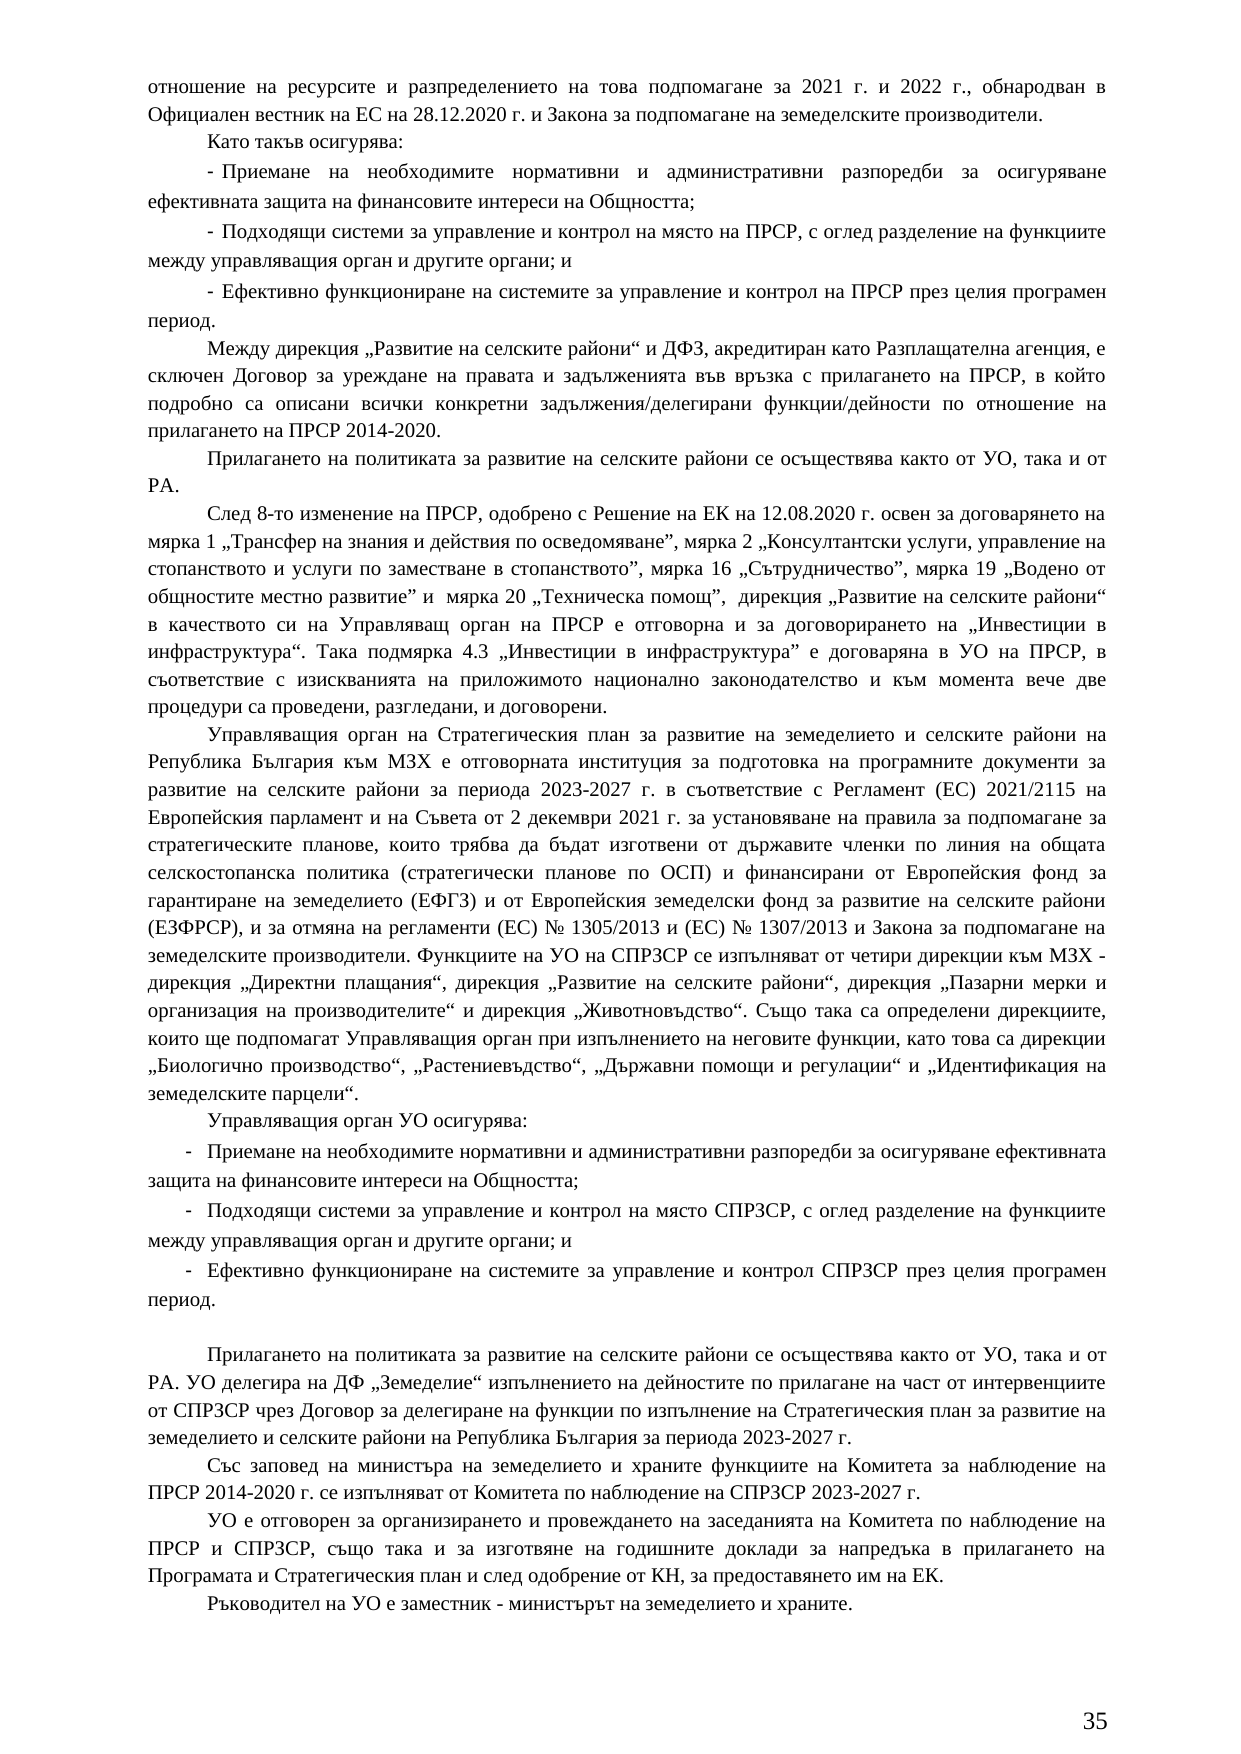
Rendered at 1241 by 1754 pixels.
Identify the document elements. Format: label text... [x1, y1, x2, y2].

text Със заповед на министъра на земеделието и храните функциите на Комитета за наблюдение на ПРСР 2014-2020 г. се изпълняват от Комитета по наблюдение на СПРЗСР 2023-2027 г. [148, 1453, 1107, 1504]
text Между дирекция „Развитие на селските райони“ и ДФЗ, акредитиран като Разплащателна агенция, е сключен Договор за уреждане на правата и задълженията във връзка с прилагането на ПРСР, в който подробно са описани всички конкретни задължения/делегирани функции/дейности по отношение на прилагането на ПРСР 2014-2020. [148, 335, 1107, 442]
list Приемане на необходимите нормативни и административни разпоредби за осигуряване ефективната защита на финансовите интереси на Общността; [148, 157, 1107, 213]
text Като такъв осигурява: [148, 129, 1107, 153]
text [148, 74, 1107, 126]
text Управляващия орган УO осигурява: [148, 1108, 1107, 1132]
list Приемане на необходимите нормативни и административни разпоредби за осигуряване ефективната защита на финансовите интереси на Общността; [148, 1136, 1107, 1192]
text Управляващия орган на Стратегическия план за развитие на земеделието и селските райони на Република България към МЗХ е отговорната институция за подготовка на програмните документи за развитие на селските райони за периода 2023-2027 г. в съответствие с Регламент (ЕС) 2021/2115 на Европейския парламент и на Съвета от 2 декември 2021 г. за установяване на правила за подпомагане за стратегическите планове, които трябва да бъдат изготвени от държавите членки по линия на общата селскостопанска политика (стратегически планове по ОСП) и финансирани от Европейския фонд за гарантиране на земеделието (ЕФГЗ) и от Европейския земеделски фонд за развитие на селските райони (ЕЗФРСР), и за отмяна на регламенти (ЕС) № 1305/2013 и (ЕС) № 1307/2013 и Закона за подпомагане на земеделските производители. Функциите на УО на СПРЗСР се изпълняват от четири дирекции към МЗХ - дирекция „Директни плащания“, дирекция „Развитие на селските райони“, дирекция „Пазарни мерки и организация на производителите“ и дирекция „Животновъдство“. Също така са определени дирекциите, които ще подпомагат Управляващия орган при изпълнението на неговите функции, като това са дирекции „Биологично производство“, „Растениевъдство“, „Държавни помощи и регулации“ и „Идентификация на земеделските парцели“. [148, 722, 1107, 1105]
list Ефективно функциониране на системите за управление и контрол на ПРСР през целия програмен период. [148, 276, 1107, 332]
list Подходящи системи за управление и контрол на място на ПРСР, с оглед разделение на функциите между управляващия орган и другите органи; и [148, 216, 1107, 272]
text След 8-то изменение на ПРСР, одобрено с Решение на ЕК на 12.08.2020 г. освен за договарянето на мярка 1 „Трансфер на знания и действия по осведомяване”, мярка 2 „Консултантски услуги, управление на стопанството и услуги по заместване в стопанството”, мярка 16 „Сътрудничество”, мярка 19 „Водено от общностите местно развитие” и мярка 20 „Техническа помощ”, дирекция „Развитие на селските райони“ в качеството си на Управляващ орган на ПРСР е отговорна и за договорирането на „Инвестиции в инфраструктура“. Така подмярка 4.3 „Инвестиции в инфраструктура” е договаряна в УО на ПРСР, в съответствие с изискванията на приложимото национално законодателство и към момента вече две процедури са проведени, разгледани, и договорени. [148, 501, 1107, 718]
text Ръководител на УО е заместник - министърът на земеделието и храните. [148, 1591, 1107, 1615]
list Ефективно функциониране на системите за управление и контрол СПРЗСР през целия програмен период. [148, 1255, 1107, 1311]
text Прилагането на политиката за развитие на селските райони се осъществява както от УО, така и от РА. УО делегира на ДФ „Земеделие“ изпълнението на дейностите по прилагане на част от интервенциите от СПРЗСР чрез Договор за делегиране на функции по изпълнение на Стратегическия план за развитие на земеделието и селските райони на Република България за периода 2023-2027 г. [148, 1342, 1107, 1449]
text УО е отговорен за организирането и провеждането на заседанията на Комитета по наблюдение на ПРСР и СПРЗСР, също така и за изготвяне на годишните доклади за напредъка в прилагането на Програмата и Стратегическия план и след одобрение от КН, за предоставянето им на ЕК. [148, 1508, 1107, 1587]
list Подходящи системи за управление и контрол на място СПРЗСР, с оглед разделение на функциите между управляващия орган и другите органи; и [148, 1196, 1107, 1252]
text Прилагането на политиката за развитие на селските райони се осъществява както от УО, така и от РА. [148, 446, 1107, 497]
